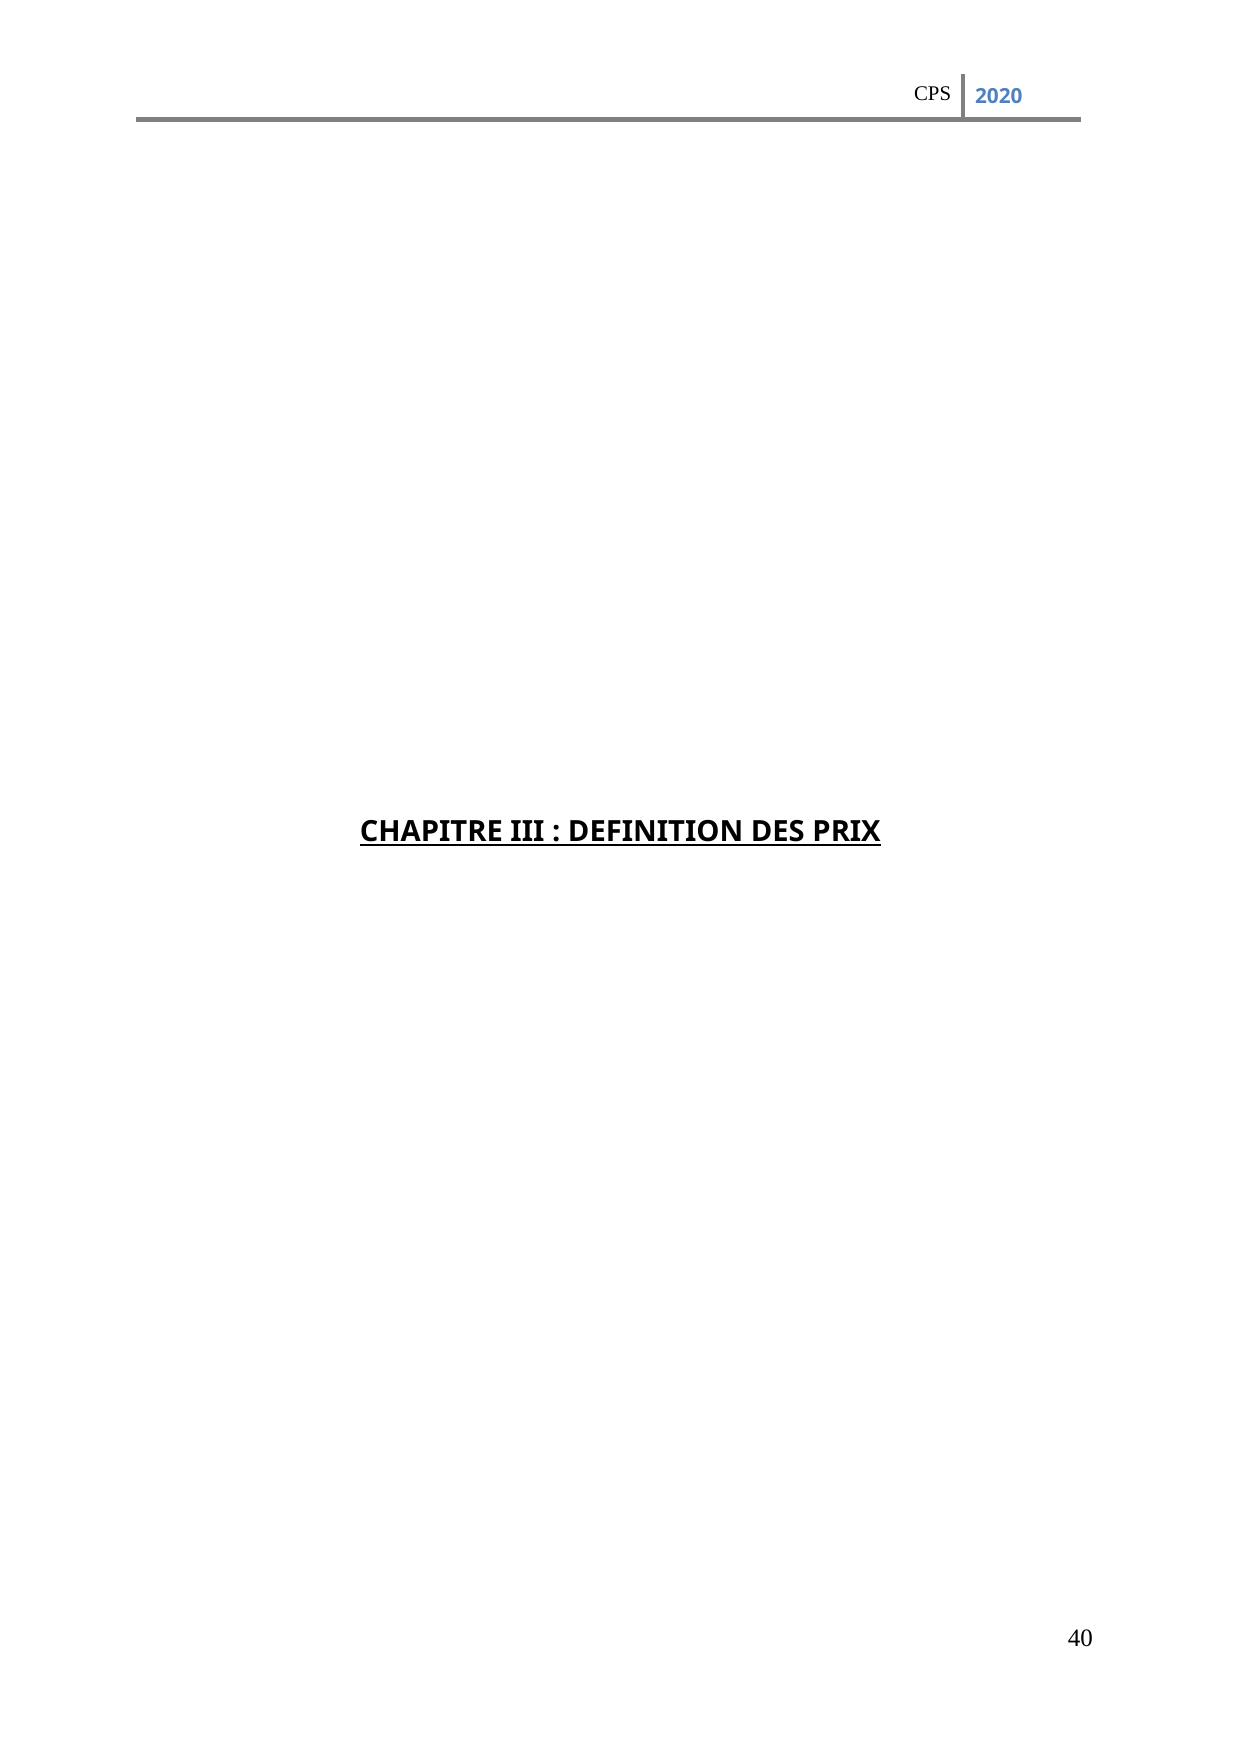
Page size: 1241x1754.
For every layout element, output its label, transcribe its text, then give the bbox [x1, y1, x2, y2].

text Chapitre iii : DEFINITION DES PRIX [148, 811, 1093, 850]
